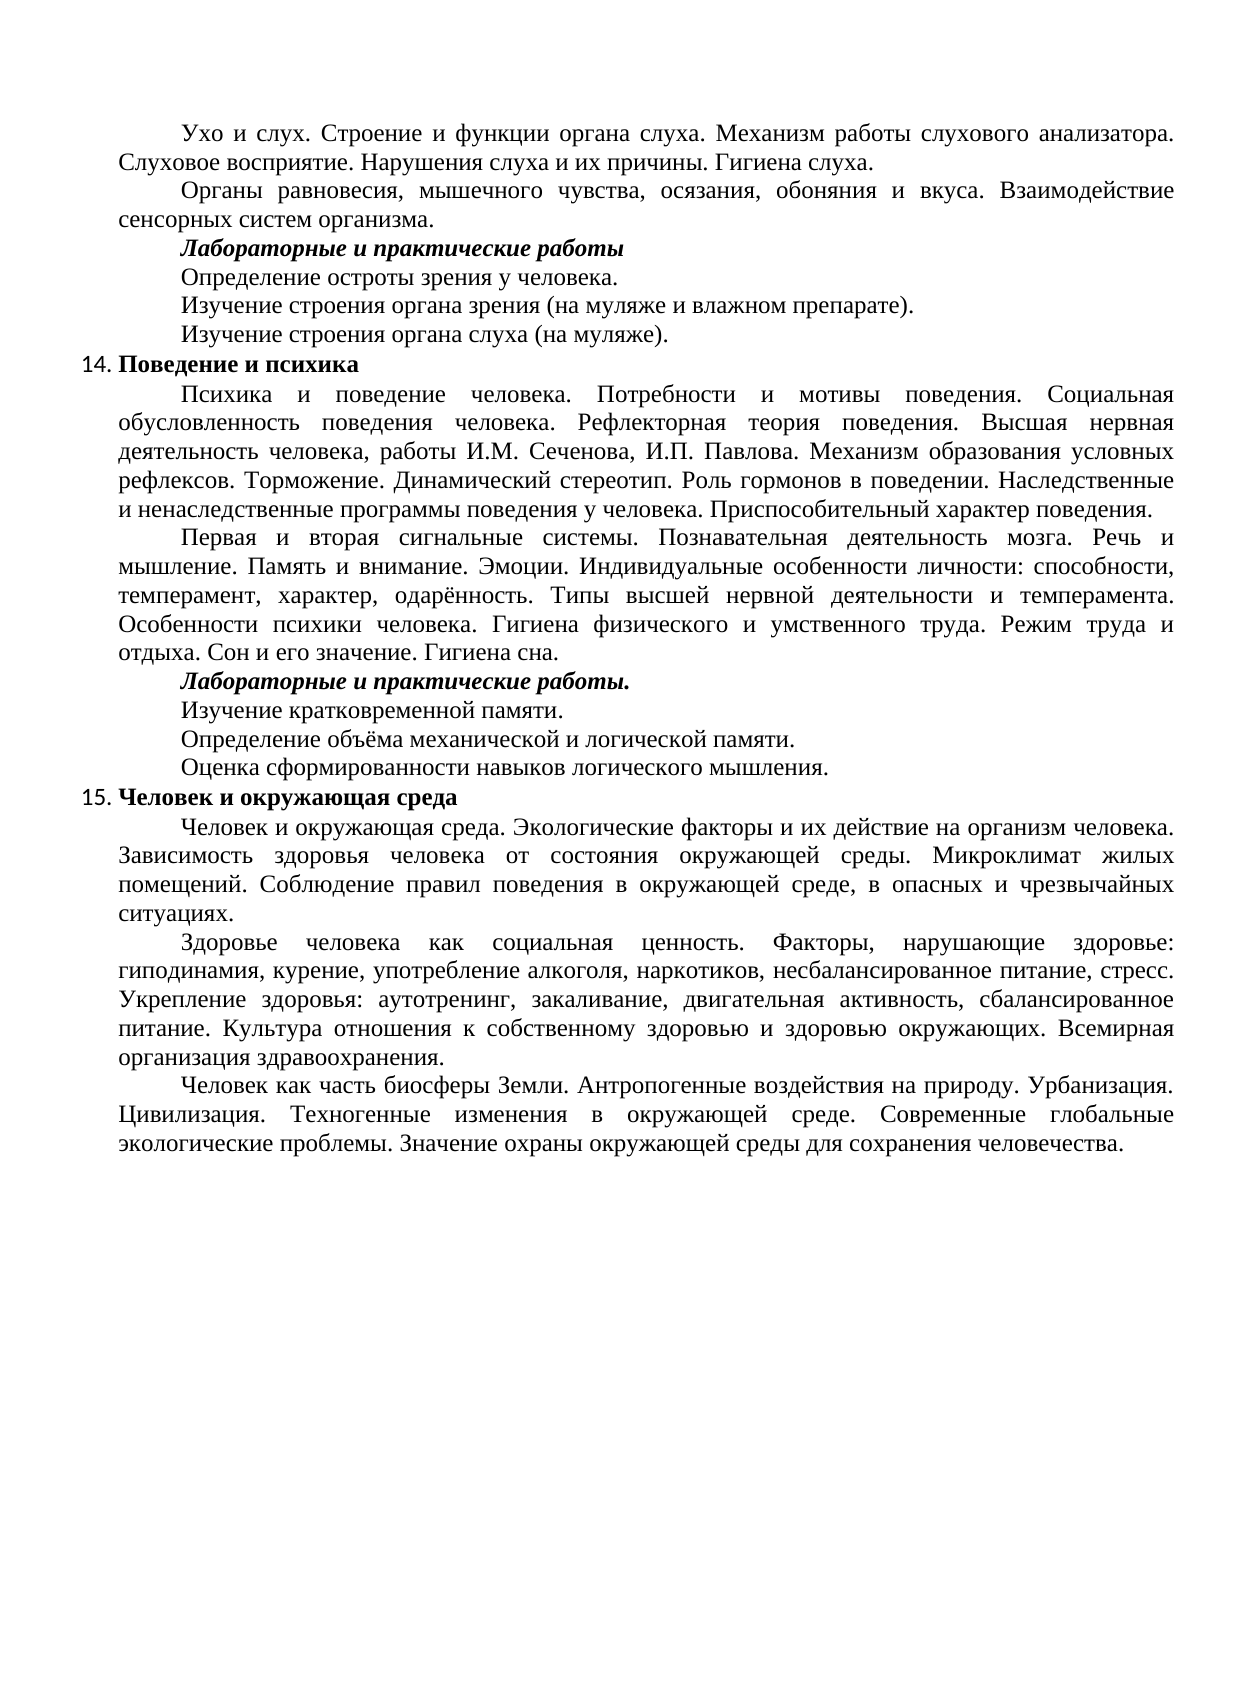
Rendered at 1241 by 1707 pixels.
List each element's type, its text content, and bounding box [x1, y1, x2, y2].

list Поведение и психика [81, 348, 1175, 379]
text Лабораторные и практические работы. [118, 666, 1175, 695]
list Человек и окружающая среда [81, 781, 1175, 812]
text Человек и окружающая среда. Экологические факторы и их действие на организм человека. Зависимость здоровья человека от состояния окружающей среды. Микроклимат жилых помещений. Соблюдение правил поведения в окружающей среде, в опасных и чрезвычайных ситуациях. [118, 812, 1175, 927]
text Изучение строения органа зрения (на муляже и влажном препарате). [118, 291, 1175, 319]
text Первая и вторая сигнальные системы. Познавательная деятельность мозга. Речь и мышление. Память и внимание. Эмоции. Индивидуальные особенности личности: способности, темперамент, характер, одарённость. Типы высшей нервной деятельности и темперамента. Особенности психики человека. Гигиена физического и умственного труда. Режим труда и отдыха. Сон и его значение. Гигиена сна. [118, 522, 1175, 666]
text Психика и поведение человека. Потребности и мотивы поведения. Социальная обусловленность поведения человека. Рефлекторная теория поведения. Высшая нервная деятельность человека, работы И.М. Сеченова, И.П. Павлова. Механизм образования условных рефлексов. Торможение. Динамический стереотип. Роль гормонов в поведении. Наследственные и ненаследственные программы поведения у человека. Приспособительный характер поведения. [118, 379, 1175, 522]
text Оценка сформированности навыков логического мышления. [118, 752, 1175, 781]
text Изучение кратковременной памяти. [118, 695, 1175, 724]
text Ухо и слух. Строение и функции органа слуха. Механизм работы слухового анализатора. Слуховое восприятие. Нарушения слуха и их причины. Гигиена слуха. [118, 118, 1175, 176]
text Лабораторные и практические работы [118, 233, 1175, 262]
text Определение объёма механической и логической памяти. [118, 724, 1175, 752]
text Здоровье человека как социальная ценность. Факторы, нарушающие здоровье: гиподинамия, курение, употребление алкоголя, наркотиков, несбалансированное питание, стресс. Укрепление здоровья: аутотренинг, закаливание, двигательная активность, сбалансированное питание. Культура отношения к собственному здоровью и здоровью окружающих. Всемирная организация здравоохранения. [118, 927, 1175, 1070]
text Изучение строения органа слуха (на муляже). [118, 319, 1175, 348]
text Определение остроты зрения у человека. [118, 262, 1175, 291]
text Органы равновесия, мышечного чувства, осязания, обоняния и вкуса. Взаимодействие сенсорных систем организма. [118, 176, 1175, 233]
text Человек как часть биосферы Земли. Антропогенные воздействия на природу. Урбанизация. Цивилизация. Техногенные изменения в окружающей среде. Современные глобальные экологические проблемы. Значение охраны окружающей среды для сохранения человечества. [118, 1070, 1175, 1157]
